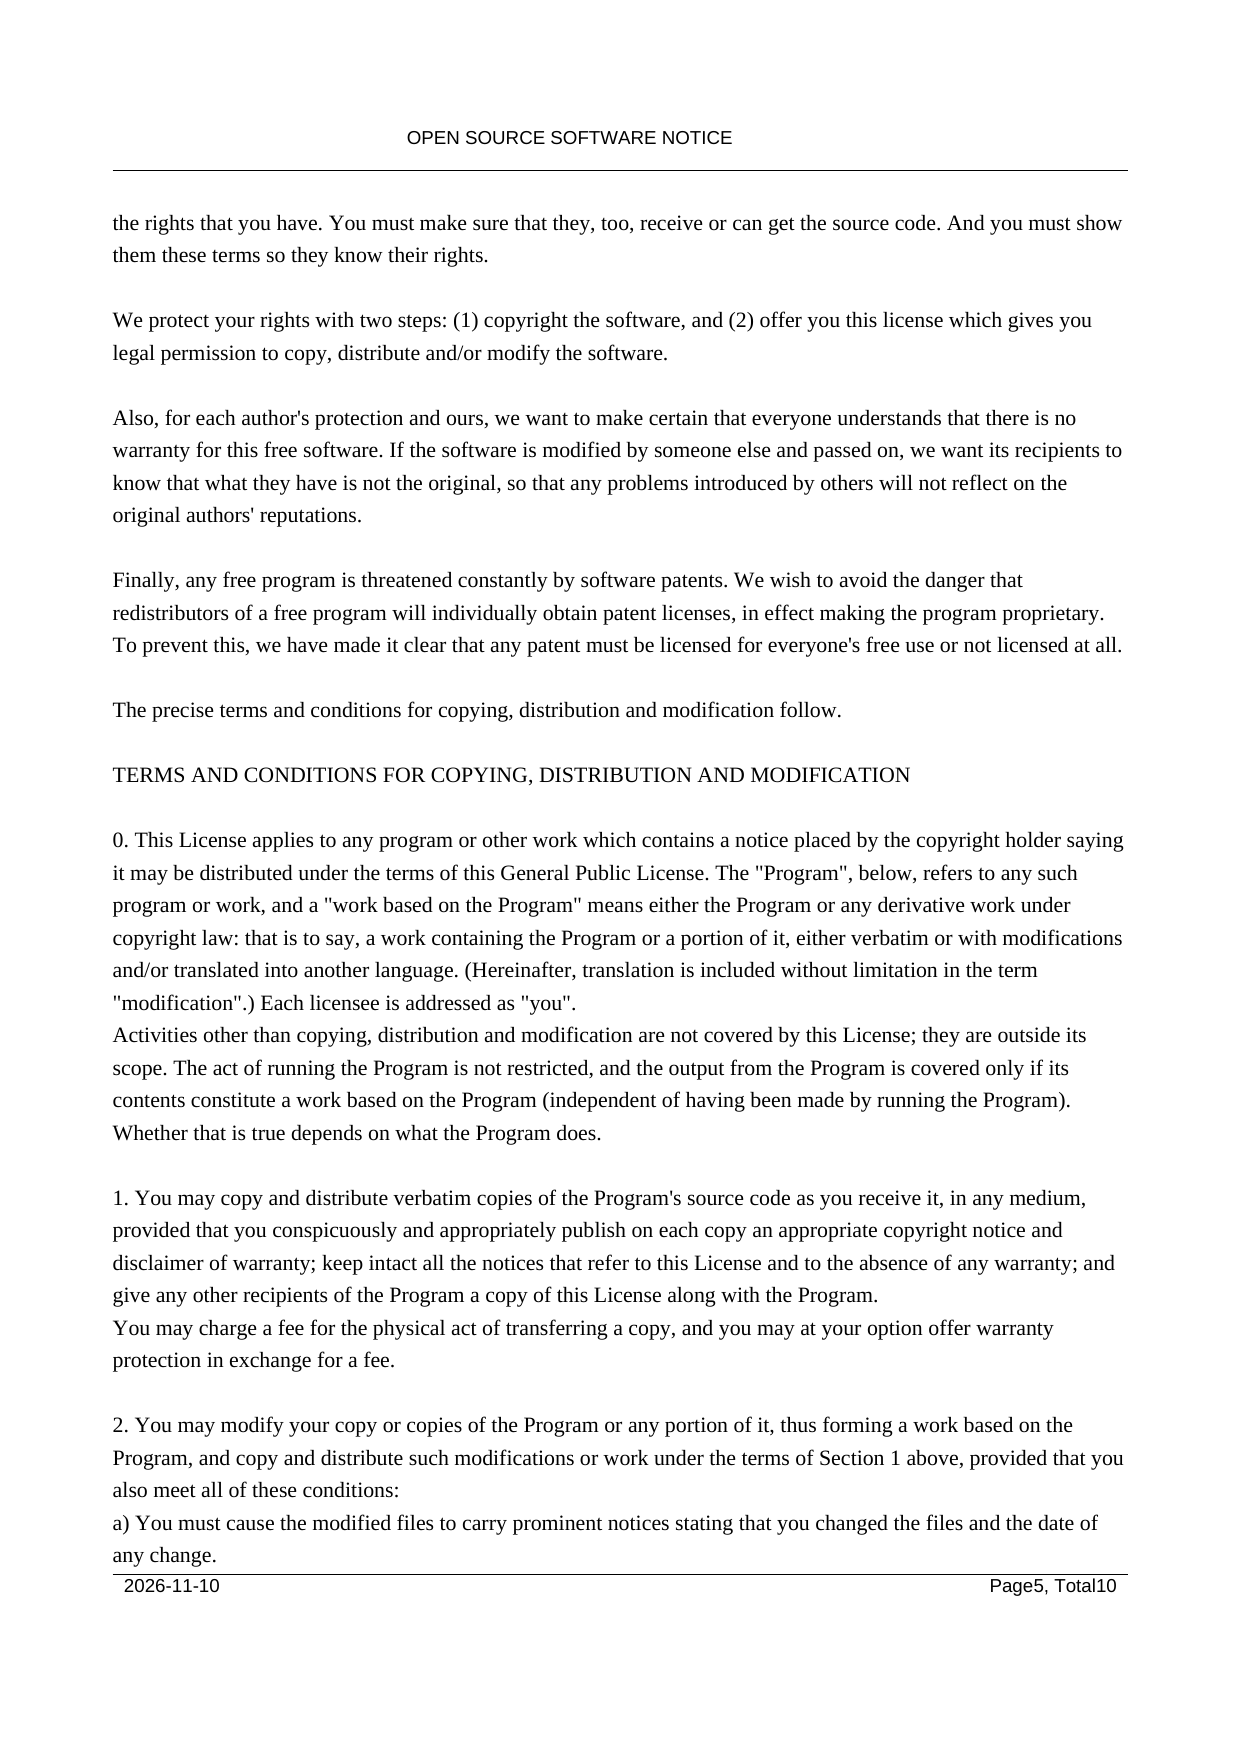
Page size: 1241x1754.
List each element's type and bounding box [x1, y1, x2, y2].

text [112, 206, 1128, 1571]
